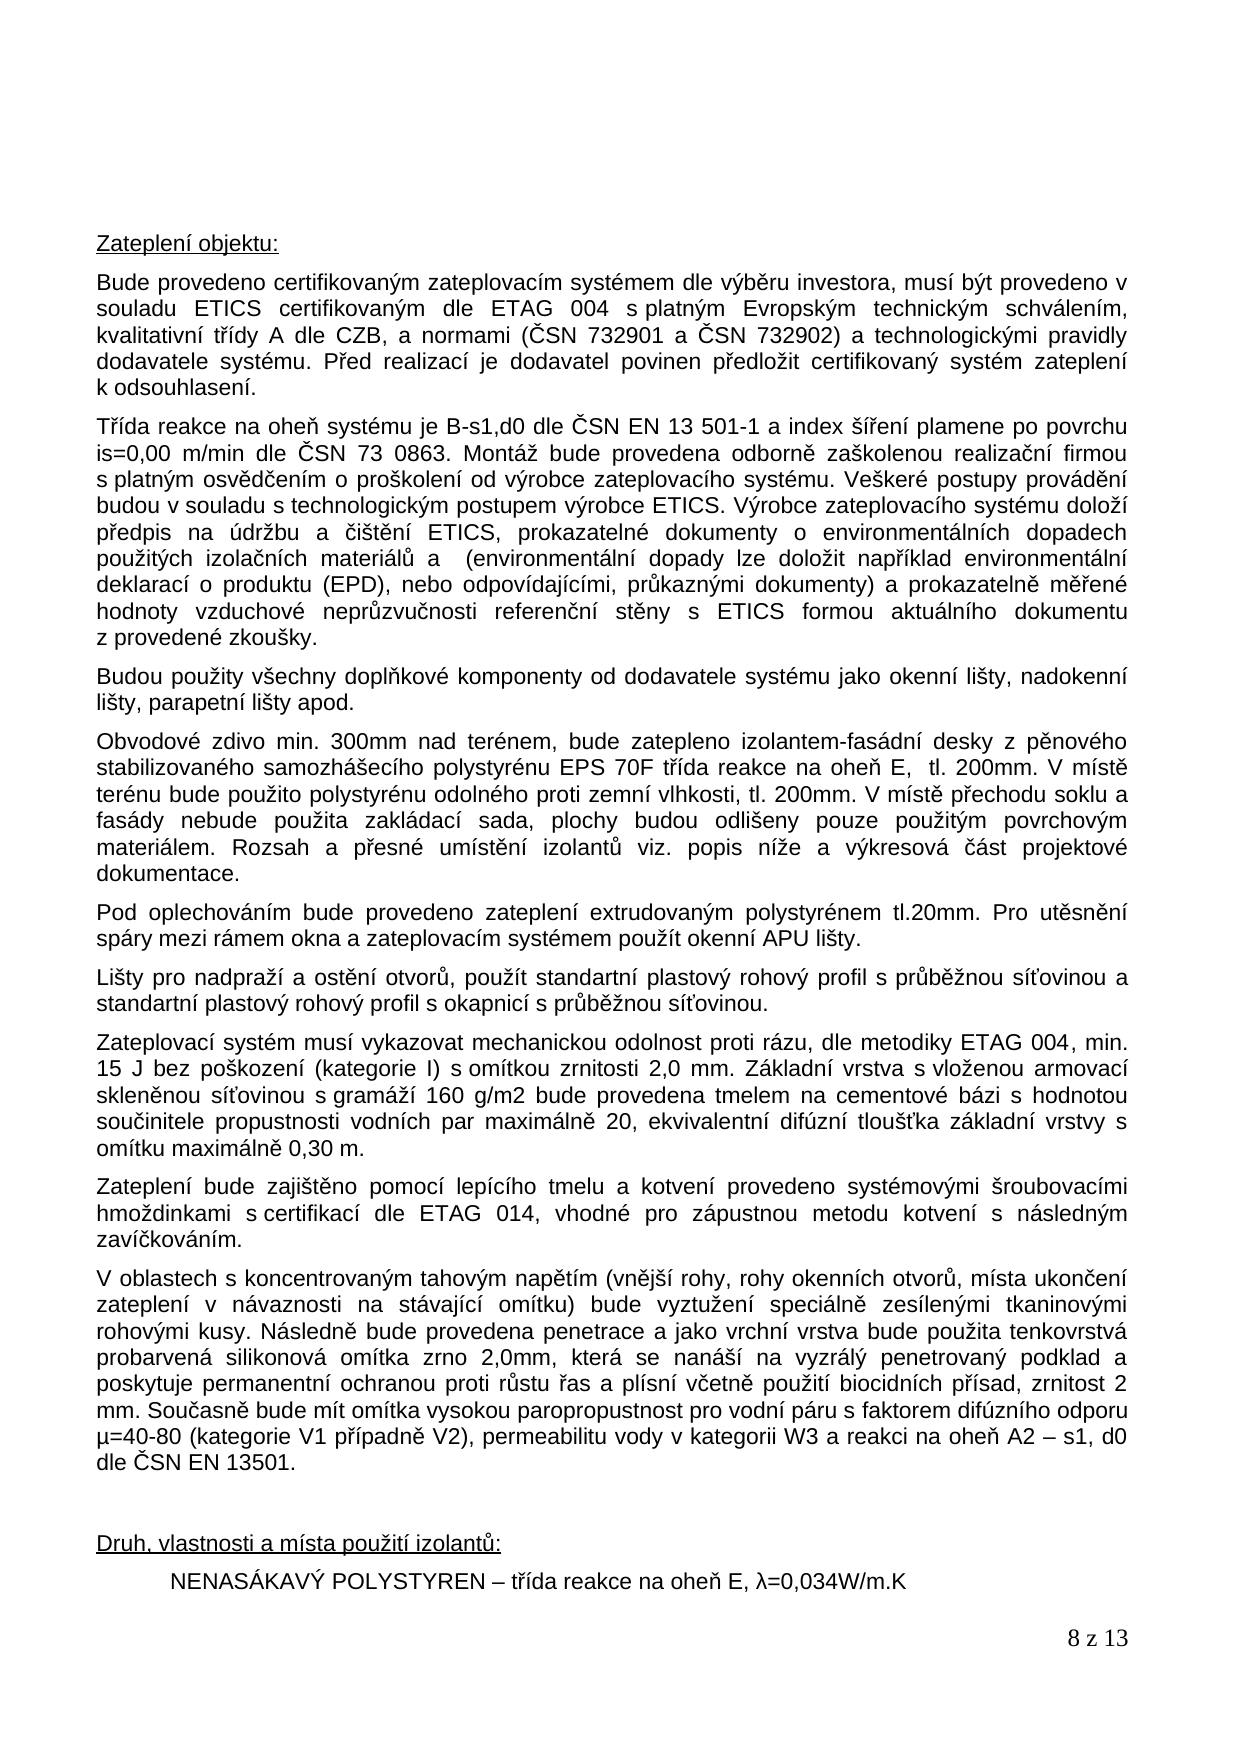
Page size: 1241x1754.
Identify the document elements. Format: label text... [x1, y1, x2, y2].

text Bude provedeno certifikovaným zateplovacím systémem dle výběru investora, musí být provedeno v souladu ETICS certifikovaným dle ETAG 004 s platným Evropským technickým schválením, kvalitativní třídy A dle CZB, a normami (ČSN 732901 a ČSN 732902) a technologickými pravidly dodavatele systému. Před realizací je dodavatel povinen předložit certifikovaný systém zateplení k odsouhlasení. [96, 269, 1128, 401]
text Zateplovací systém musí vykazovat mechanickou odolnost proti rázu, dle metodiky ETAG 004, min. 15 J bez poškození (kategorie I) s omítkou zrnitosti 2,0 mm. Základní vrstva s vloženou armovací skleněnou síťovinou s gramáží 160 g/m2 bude provedena tmelem na cementové bázi s hodnotou součinitele propustnosti vodních par maximálně 20, ekvivalentní difúzní tloušťka základní vrstvy s omítku maximálně 0,30 m. [96, 1029, 1128, 1161]
text Budou použity všechny doplňkové komponenty od dodavatele systému jako okenní lišty, nadokenní lišty, parapetní lišty apod. [96, 663, 1128, 716]
text NENASÁKAVÝ POLYSTYREN – třída reakce na oheň E, λ=0,034W/m.K [96, 1568, 1128, 1595]
text Zateplení objektu: [96, 230, 1128, 256]
text V oblastech s koncentrovaným tahovým napětím (vnější rohy, rohy okenních otvorů, místa ukončení zateplení v návaznosti na stávající omítku) bude vyztužení speciálně zesílenými tkaninovými rohovými kusy. Následně bude provedena penetrace a jako vrchní vrstva bude použita tenkovrstvá probarvená silikonová omítka zrno 2,0mm, která se nanáší na vyzrálý penetrovaný podklad a poskytuje permanentní ochranou proti růstu řas a plísní včetně použití biocidních přísad, zrnitost 2 mm. Současně bude mít omítka vysokou paropropustnost pro vodní páru s faktorem difúzního odporu µ=40-80 (kategorie V1 případně V2), permeabilitu vody v kategorii W3 a reakci na oheň A2 – s1, d0 dle ČSN EN 13501. [96, 1265, 1128, 1476]
text Druh, vlastnosti a místa použití izolantů: [96, 1529, 1128, 1556]
text Zateplení bude zajištěno pomocí lepícího tmelu a kotvení provedeno systémovými šroubovacími hmoždinkami s certifikací dle ETAG 014, vhodné pro zápustnou metodu kotvení s následným zavíčkováním. [96, 1173, 1128, 1252]
text Pod oplechováním bude provedeno zateplení extrudovaným polystyrénem tl.20mm. Pro utěsnění spáry mezi rámem okna a zateplovacím systémem použít okenní APU lišty. [96, 899, 1128, 951]
text Obvodové zdivo min. 300mm nad terénem, bude zatepleno izolantem-fasádní desky z pěnového stabilizovaného samozhášecího polystyrénu EPS 70F třída reakce na oheň E, tl. 200mm. V místě terénu bude použito polystyrénu odolného proti zemní vlhkosti, tl. 200mm. V místě přechodu soklu a fasády nebude použita zakládací sada, plochy budou odlišeny pouze použitým povrchovým materiálem. Rozsah a přesné umístění izolantů viz. popis níže a výkresová část projektové dokumentace. [96, 728, 1128, 886]
text Lišty pro nadpraží a ostění otvorů, použít standartní plastový rohový profil s průběžnou síťovinou a standartní plastový rohový profil s okapnicí s průběžnou síťovinou. [96, 964, 1128, 1017]
text Třída reakce na oheň systému je B-s1,d0 dle ČSN EN 13 501-1 a index šíření plamene po povrchu is=0,00 m/min dle ČSN 73 0863. Montáž bude provedena odborně zaškolenou realizační firmou s platným osvědčením o proškolení od výrobce zateplovacího systému. Veškeré postupy provádění budou v souladu s technologickým postupem výrobce ETICS. Výrobce zateplovacího systému doloží předpis na údržbu a čištění ETICS, prokazatelné dokumenty o environmentálních dopadech použitých izolačních materiálů a (environmentální dopady lze doložit například environmentální deklarací o produktu (EPD), nebo odpovídajícími, průkaznými dokumenty) a prokazatelně měřené hodnoty vzduchové neprůzvučnosti referenční stěny s ETICS formou aktuálního dokumentu z provedené zkoušky. [96, 413, 1128, 650]
